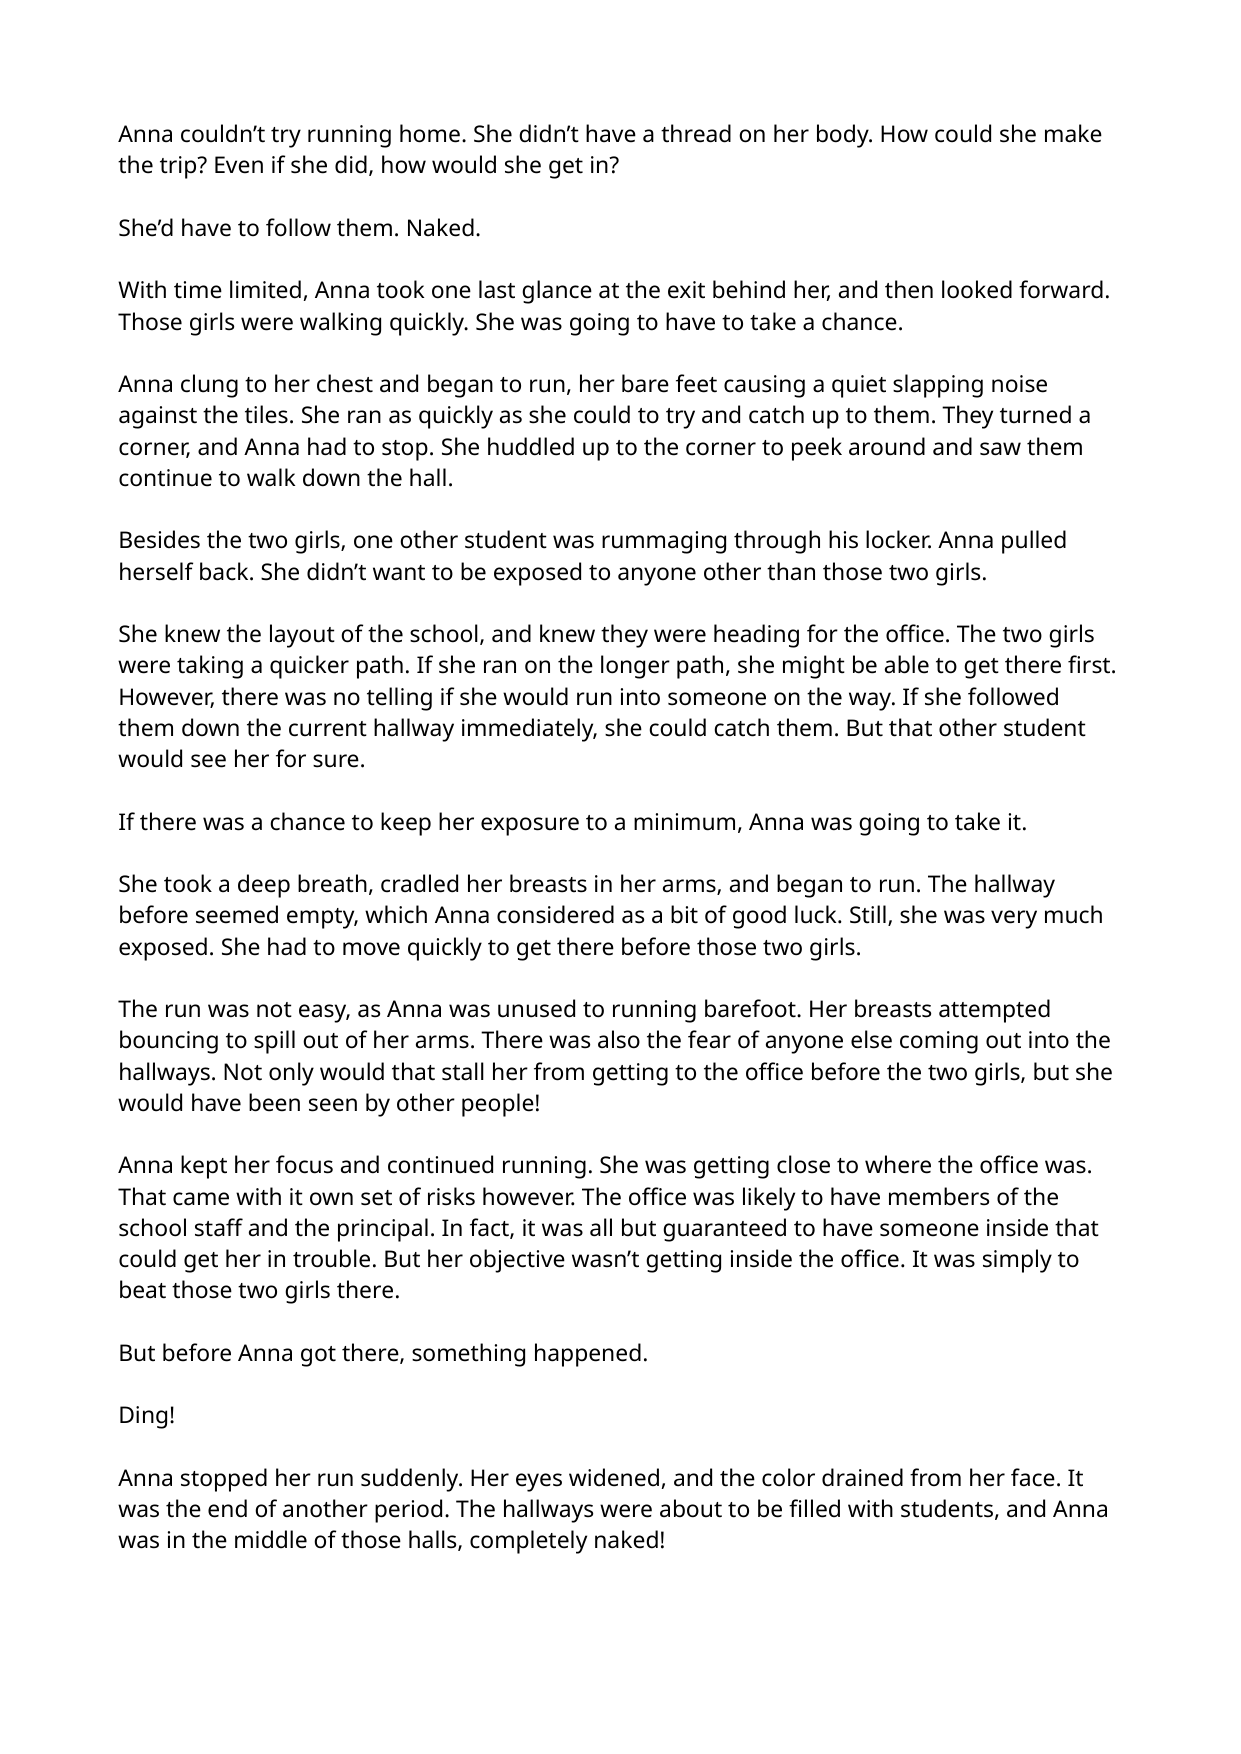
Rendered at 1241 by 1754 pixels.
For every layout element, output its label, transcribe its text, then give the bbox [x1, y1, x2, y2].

text With time limited, Anna took one last glance at the exit behind her, and then looked forward. Those girls were walking quickly. She was going to have to take a chance. [118, 274, 1122, 337]
text Anna couldn’t try running home. She didn’t have a thread on her body. How could she make the trip? Even if she did, how would she get in? [118, 118, 1122, 181]
text She knew the layout of the school, and knew they were heading for the office. The two girls were taking a quicker path. If she ran on the longer path, she might be able to get there first. However, there was no telling if she would run into someone on the way. If she followed them down the current hallway immediately, she could catch them. But that other student would see her for sure. [118, 618, 1122, 774]
text She took a deep breath, cradled her breasts in her arms, and began to run. The hallway before seemed empty, which Anna considered as a bit of good luck. Still, she was very much exposed. She had to move quickly to get there before those two girls. [118, 868, 1122, 962]
text Anna stopped her run suddenly. Her eyes widened, and the color drained from her face. It was the end of another period. The hallways were about to be filled with students, and Anna was in the middle of those halls, completely naked! [118, 1462, 1122, 1556]
text Anna clung to her chest and began to run, her bare feet causing a quiet slapping noise against the tiles. She ran as quickly as she could to try and catch up to them. They turned a corner, and Anna had to stop. She huddled up to the corner to peek around and saw them continue to walk down the hall. [118, 368, 1122, 493]
text Anna kept her focus and continued running. She was getting close to where the office was. That came with it own set of risks however. The office was likely to have members of the school staff and the principal. In fact, it was all but guaranteed to have someone inside that could get her in trouble. But her objective wasn’t getting inside the office. It was simply to beat those two girls there. [118, 1149, 1122, 1306]
text The run was not easy, as Anna was unused to running barefoot. Her breasts attempted bouncing to spill out of her arms. There was also the fear of anyone else coming out into the hallways. Not only would that stall her from getting to the office before the two girls, but she would have been seen by other people! [118, 993, 1122, 1118]
text But before Anna got there, something happened. [118, 1337, 1122, 1368]
text Ding! [118, 1399, 1122, 1431]
text If there was a chance to keep her exposure to a minimum, Anna was going to take it. [118, 806, 1122, 837]
text She’d have to follow them. Naked. [118, 212, 1122, 243]
text Besides the two girls, one other student was rummaging through his locker. Anna pulled herself back. She didn’t want to be exposed to anyone other than those two girls. [118, 524, 1122, 587]
